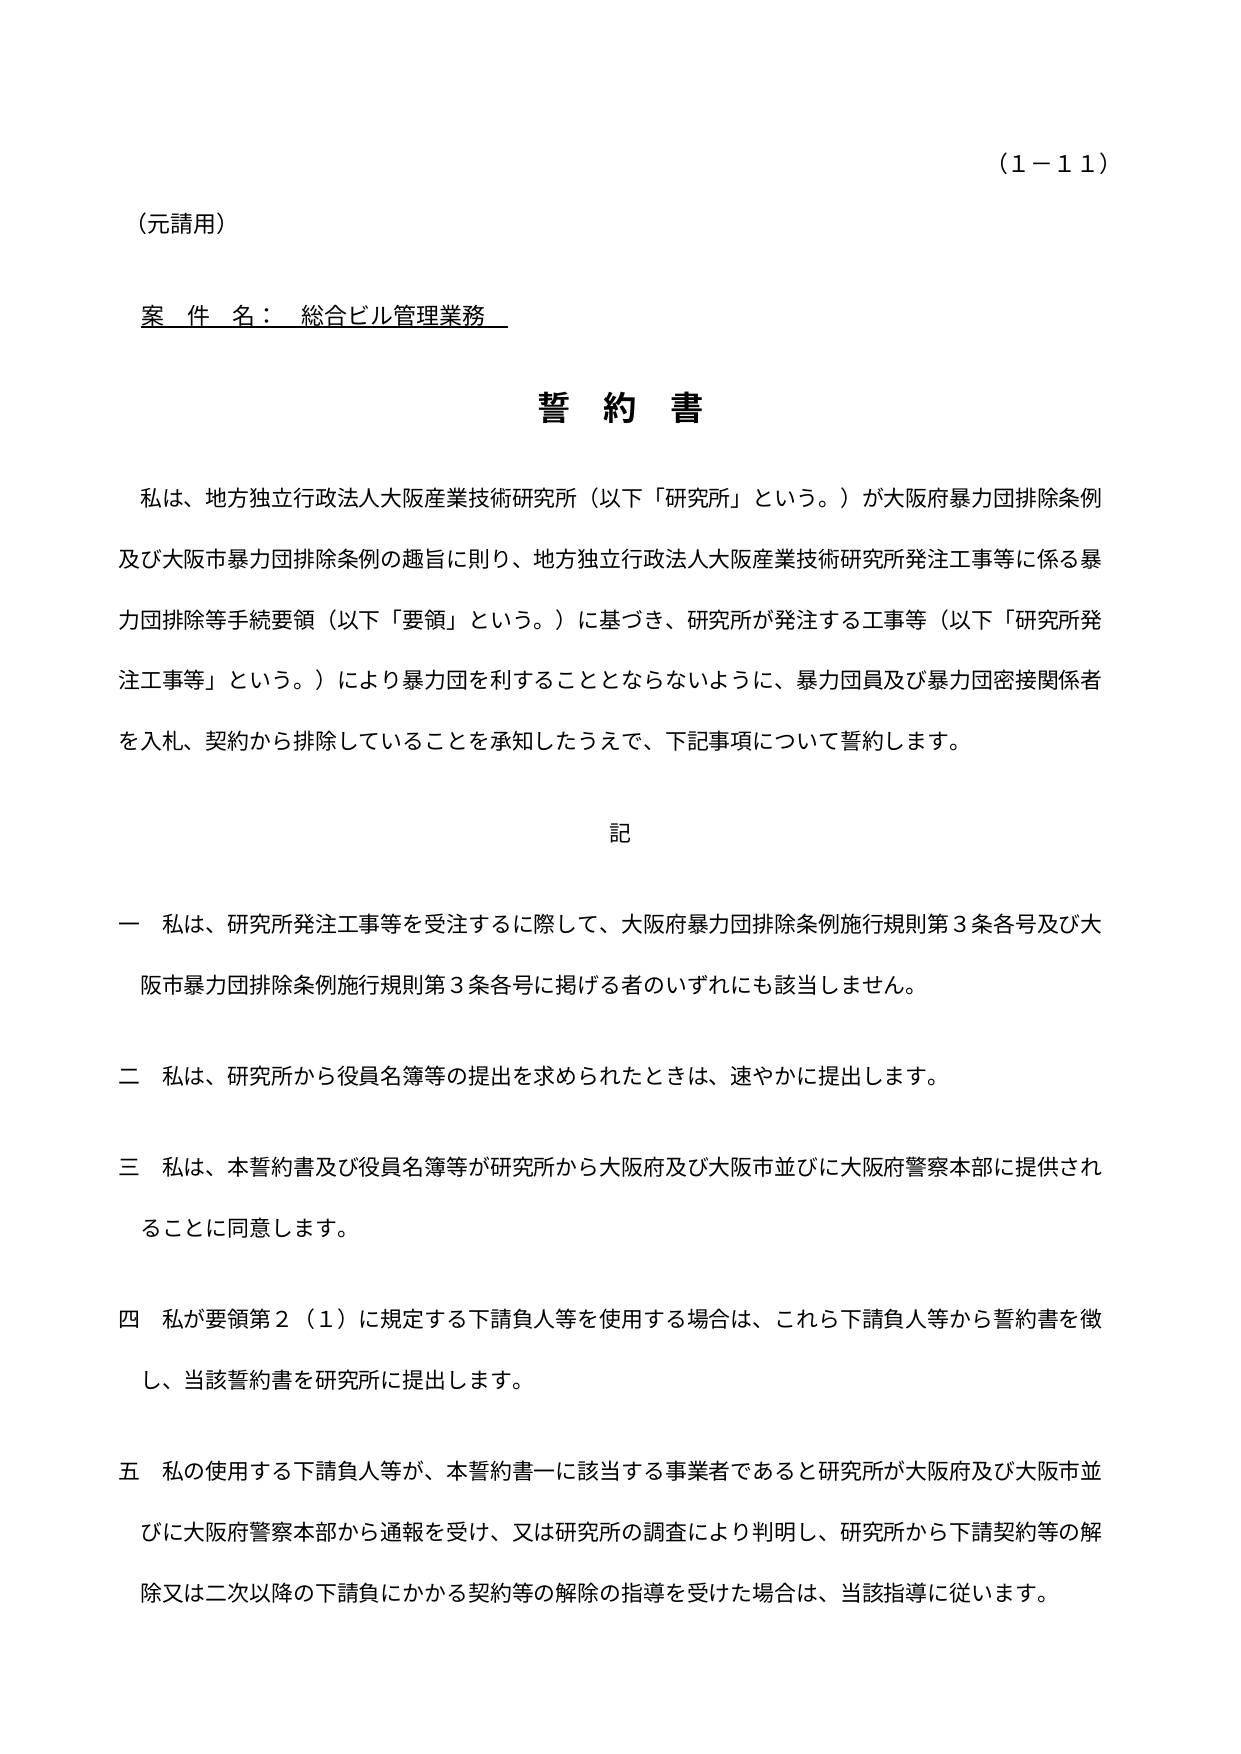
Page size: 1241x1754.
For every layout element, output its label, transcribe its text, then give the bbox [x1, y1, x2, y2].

text （元請用） [118, 193, 1122, 253]
text 三 私は、本誓約書及び役員名簿等が研究所から大阪府及び大阪市並びに大阪府警察本部に提供されることに同意します。 [118, 1136, 1122, 1257]
text 五 私の使用する下請負人等が、本誓約書一に該当する事業者であると研究所が大阪府及び大阪市並びに大阪府警察本部から通報を受け、又は研究所の調査により判明し、研究所から下請契約等の解除又は二次以降の下請負にかかる契約等の解除の指導を受けた場合は、当該指導に従います。 [118, 1440, 1122, 1622]
text 記 [118, 801, 1122, 862]
text 私は、地方独立行政法人大阪産業技術研究所（以下「研究所」という。）が大阪府暴力団排除条例及び大阪市暴力団排除条例の趣旨に則り、地方独立行政法人大阪産業技術研究所発注工事等に係る暴力団排除等手続要領（以下「要領」という。）に基づき、研究所が発注する工事等（以下「研究所発注工事等」という。）により暴力団を利することとならないように、暴力団員及び暴力団密接関係者を入札、契約から排除していることを承知したうえで、下記事項について誓約します。 [118, 466, 1122, 771]
text （１－１１） [118, 132, 1122, 193]
text 二 私は、研究所から役員名簿等の提出を求められたときは、速やかに提出します。 [118, 1044, 1122, 1105]
text 誓 約 書 [118, 375, 1122, 436]
text 一 私は、研究所発注工事等を受注するに際して、大阪府暴力団排除条例施行規則第３条各号及び大阪市暴力団排除条例施行規則第３条各号に掲げる者のいずれにも該当しません。 [118, 892, 1122, 1014]
text 案 件 名： 総合ビル管理業務 [118, 284, 1122, 345]
text 四 私が要領第２（１）に規定する下請負人等を使用する場合は、これら下請負人等から誓約書を徴し、当該誓約書を研究所に提出します。 [118, 1288, 1122, 1409]
